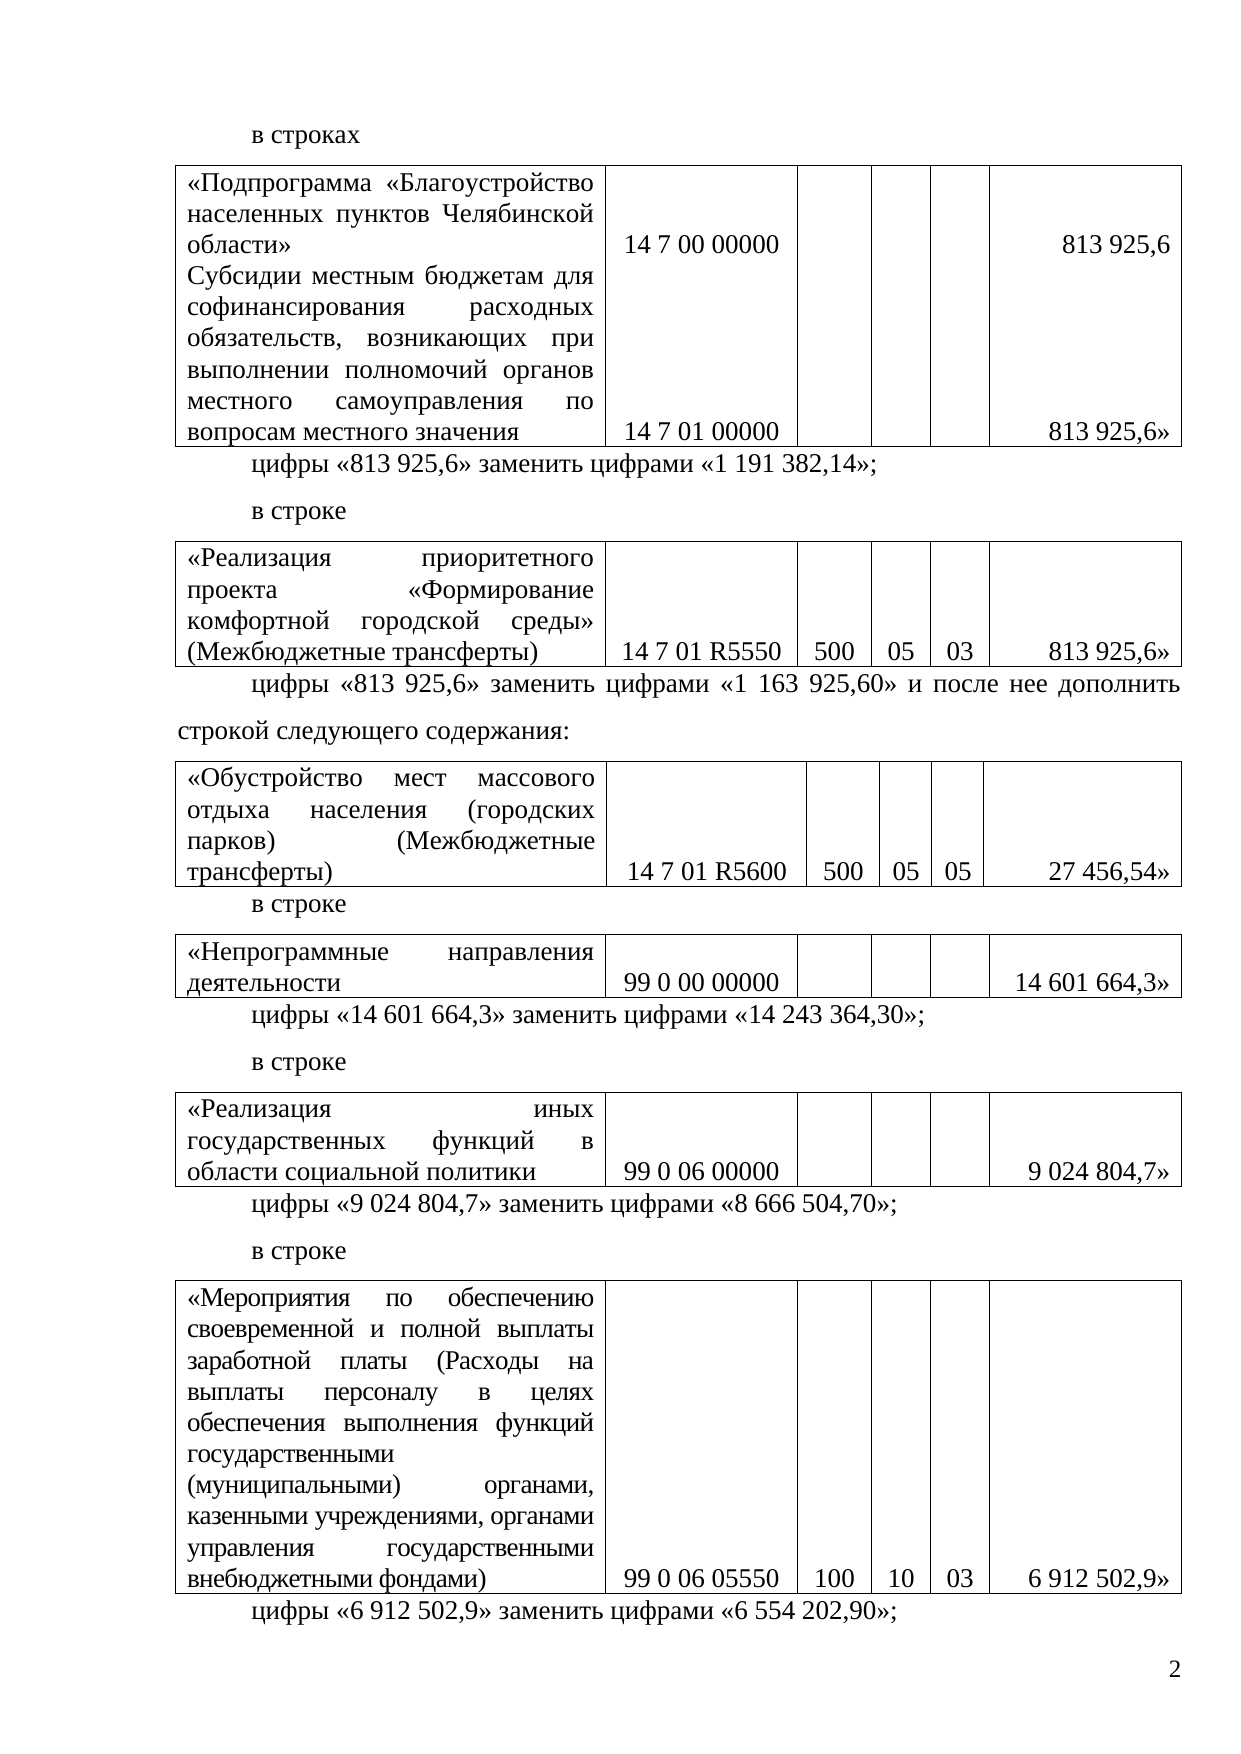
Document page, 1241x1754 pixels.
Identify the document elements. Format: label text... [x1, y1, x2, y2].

table_cell [798, 259, 871, 446]
table_cell 14 7 01 00000 [606, 259, 797, 446]
table_header 14 7 01 R5600 [607, 762, 806, 886]
table_header «Подпрограмма «Благоустройство населенных пунктов Челябинской области» [176, 166, 605, 259]
table_cell 813 925,6» [990, 259, 1181, 446]
table_header «Реализация иных государственных функций в области социальной политики [176, 1093, 605, 1186]
table_header 03 [931, 542, 989, 666]
table_header 05 [932, 762, 983, 886]
text цифры «9 024 804,7» заменить цифрами «8 666 504,70»; [177, 1187, 1181, 1218]
text в строке [177, 1045, 1181, 1076]
table_header 500 [807, 762, 879, 886]
table_header 100 [798, 1281, 871, 1593]
table_header 14 7 00 00000 [606, 166, 797, 259]
table_header [931, 1093, 989, 1186]
table_header 05 [872, 542, 930, 666]
table_header «Непрограммные направления деятельности [176, 935, 605, 997]
table_header «Мероприятия по обеспечению своевременной и полной выплаты заработной платы (Расходы на выплаты персоналу в целях обеспечения выполнения функций государственными (муниципальными) органами, казенными учреждениями, органами управления государственными внебюджетными фондами) [176, 1281, 605, 1593]
table_header 14 601 664,3» [990, 935, 1181, 997]
table_header 05 [880, 762, 931, 886]
text цифры «813 925,6» заменить цифрами «1 163 925,60» и после нее дополнить строкой следующего содержания: [177, 667, 1181, 745]
table_header 6 912 502,9» [990, 1281, 1181, 1593]
table_header [931, 166, 989, 259]
table_cell [931, 259, 989, 446]
table_header 99 0 06 05550 [606, 1281, 797, 1593]
text в строке [177, 1234, 1181, 1265]
table_header [931, 935, 989, 997]
table_cell [872, 259, 930, 446]
table_header [872, 935, 930, 997]
table_header [872, 166, 930, 259]
table_header [872, 1093, 930, 1186]
table_header 99 0 00 00000 [606, 935, 797, 997]
table_header [798, 1093, 871, 1186]
table_header [798, 935, 871, 997]
text цифры «813 925,6» заменить цифрами «1 191 382,14»; [177, 447, 1181, 478]
table_header 14 7 01 R5550 [606, 542, 797, 666]
table_header 813 925,6» [990, 542, 1181, 666]
text цифры «14 601 664,3» заменить цифрами «14 243 364,30»; [177, 998, 1181, 1029]
table_header 10 [872, 1281, 930, 1593]
table_header 27 456,54» [984, 762, 1181, 886]
table_header [798, 166, 871, 259]
table_header 03 [931, 1281, 989, 1593]
table_header «Реализация приоритетного проекта «Формирование комфортной городской среды» (Межбюджетные трансферты) [176, 542, 605, 666]
text в строке [177, 494, 1181, 525]
table_header 9 024 804,7» [990, 1093, 1181, 1186]
table_cell Субсидии местным бюджетам для софинансирования расходных обязательств, возникающих при выполнении полномочий органов местного самоуправления по вопросам местного значения [176, 259, 605, 446]
text в строках [177, 118, 1181, 149]
table_header 813 925,6 [990, 166, 1181, 259]
table_header «Обустройство мест массового отдыха населения (городских парков) (Межбюджетные трансферты) [176, 762, 606, 886]
table_header 99 0 06 00000 [606, 1093, 797, 1186]
text в строке [177, 887, 1181, 918]
text цифры «6 912 502,9» заменить цифрами «6 554 202,90»; [177, 1594, 1181, 1625]
table_header 500 [798, 542, 871, 666]
